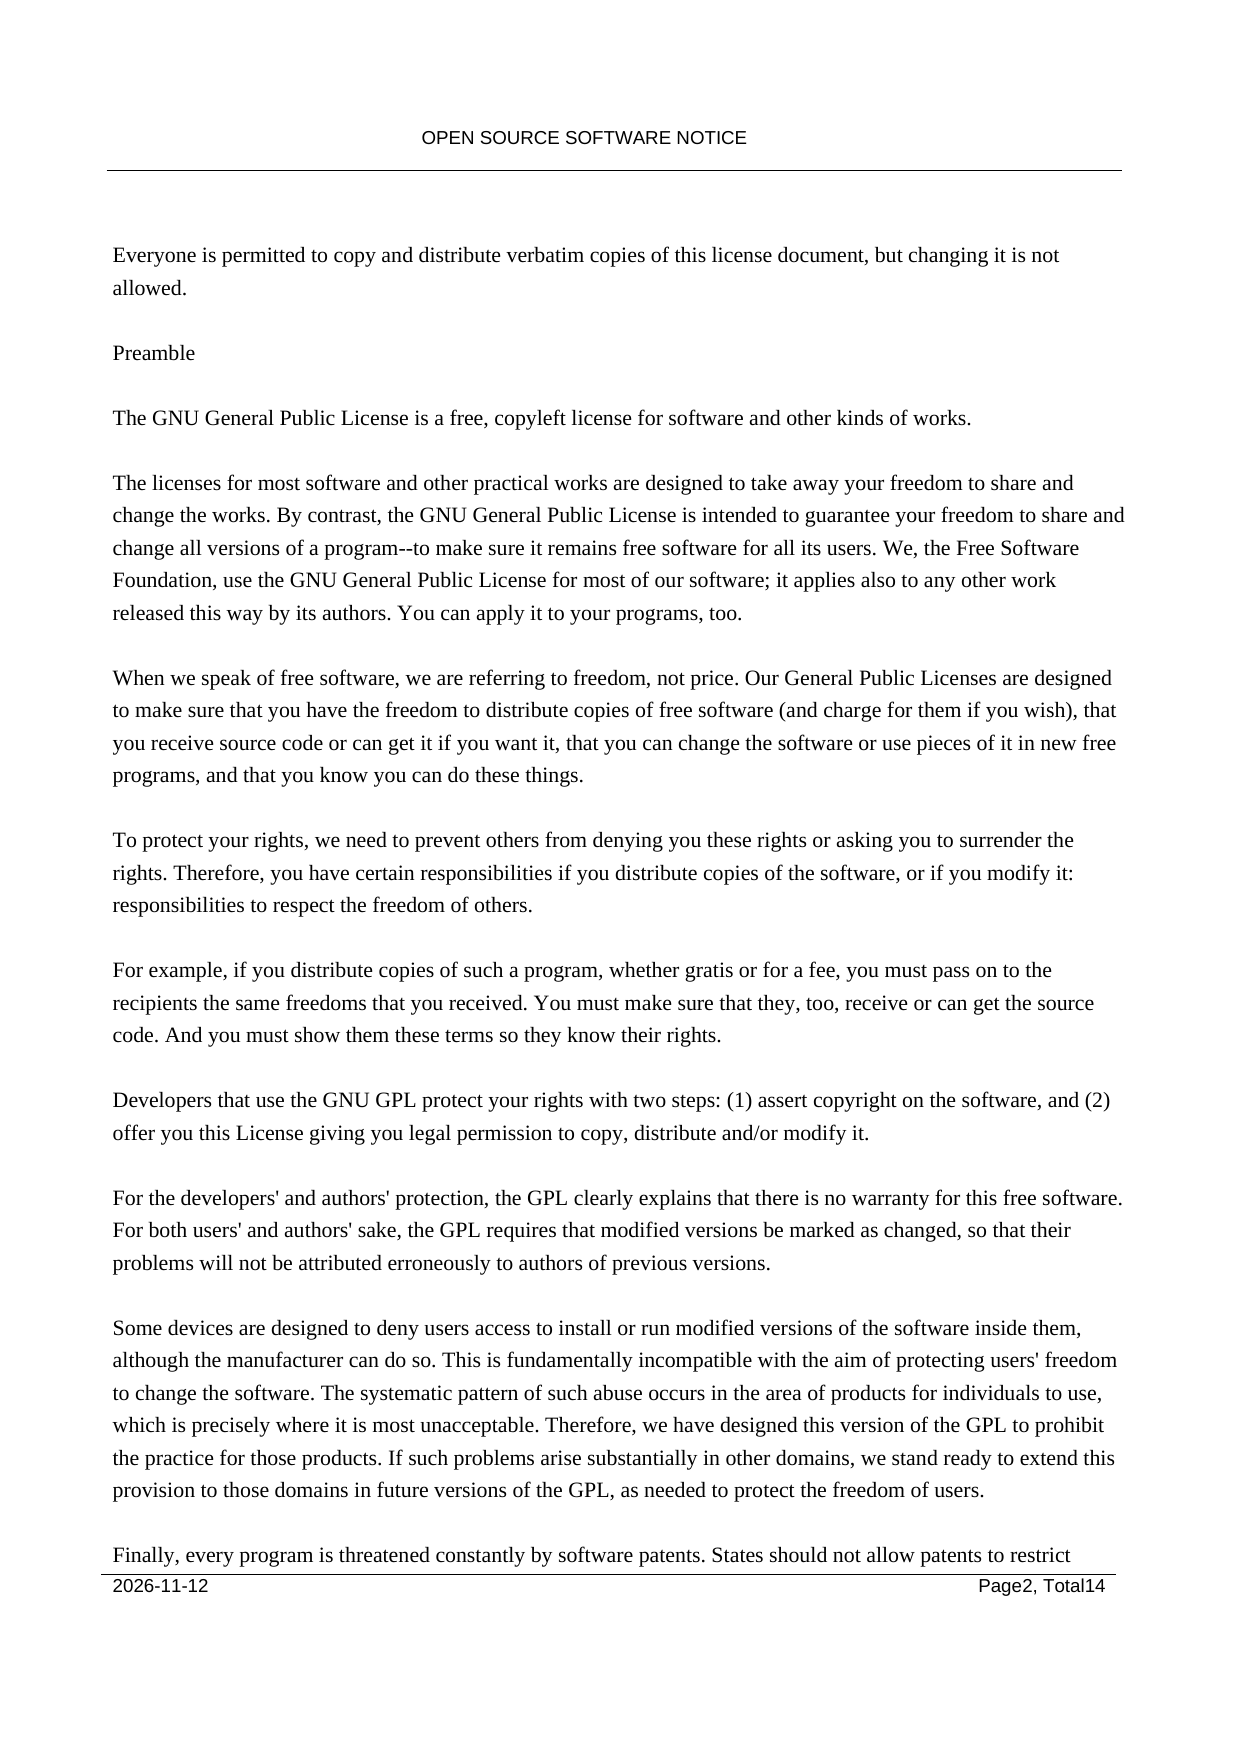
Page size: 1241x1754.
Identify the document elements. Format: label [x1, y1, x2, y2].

text [112, 206, 1128, 1571]
